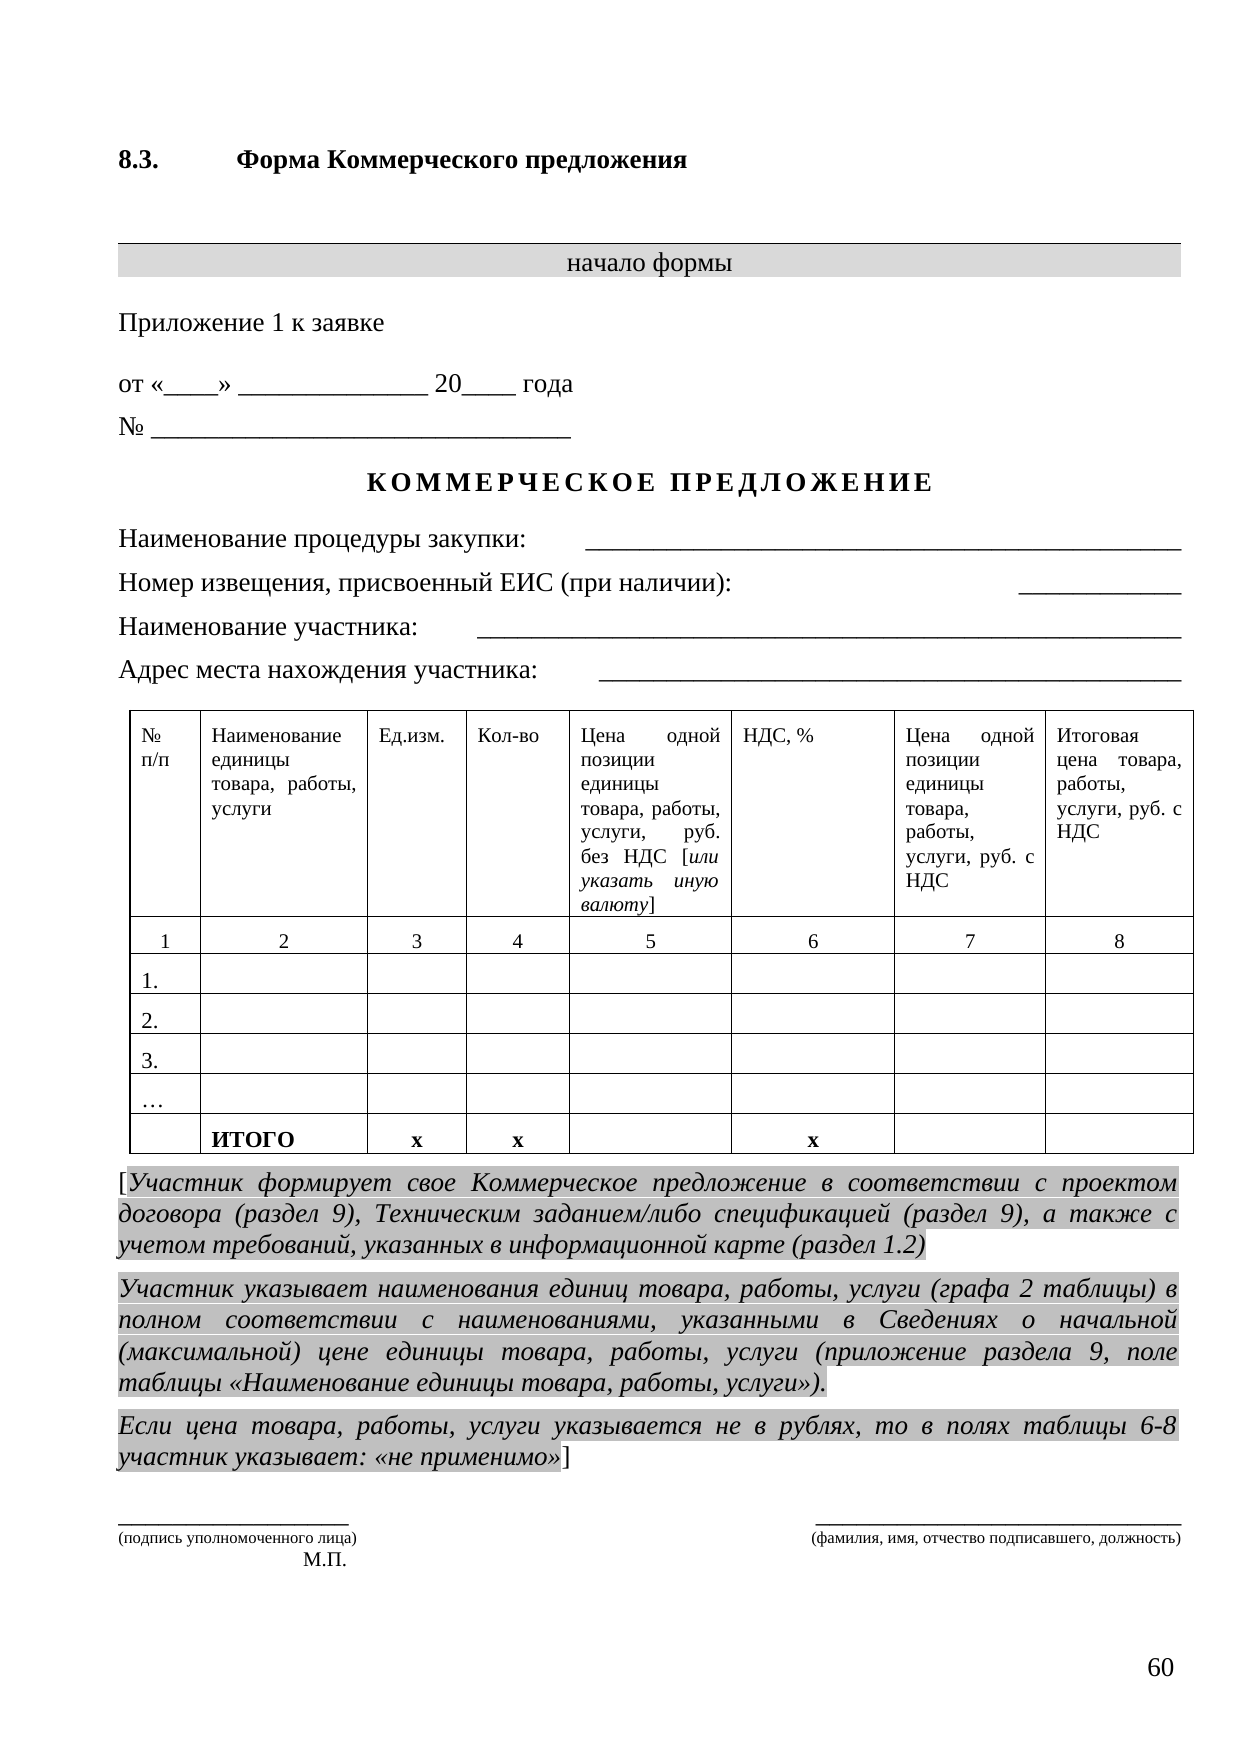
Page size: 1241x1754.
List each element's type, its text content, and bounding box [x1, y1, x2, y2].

table_cell [570, 1074, 731, 1113]
table_cell [570, 1034, 731, 1073]
table_cell [1046, 1034, 1193, 1073]
table_cell 2 [201, 917, 367, 953]
table_cell [201, 1074, 367, 1113]
table_cell [368, 1074, 466, 1113]
table_cell [895, 1034, 1045, 1073]
table_cell 8 [1046, 917, 1193, 953]
table_header Ед.изм. [368, 711, 466, 916]
table_cell [895, 1074, 1045, 1113]
table_cell х [732, 1114, 894, 1153]
text [Участник формирует свое Коммерческое предложение в соответствии с проектом договора (раздел 9), Техническим заданием/либо спецификацией (раздел 9), а также с учетом требований, указанных в информационной карте (раздел 1.2) [118, 1166, 1181, 1260]
text от «____» ______________ 20____ года [118, 367, 1181, 398]
table_cell [201, 954, 367, 993]
text Адрес места нахождения участника: ___________________________________________ [118, 653, 1181, 685]
table_header НДС, % [732, 711, 894, 916]
table_header № п/п [131, 711, 200, 916]
text Если цена товара, работы, услуги указывается не в рублях, то в полях таблицы 6-8 участник указывает: «не применимо»] [561, 1409, 1181, 1472]
table_cell 2. [131, 994, 200, 1033]
table_cell [368, 994, 466, 1033]
table_cell 3. [131, 1034, 200, 1073]
text (подпись уполномоченного лица) (фамилия, имя, отчество подписавшего, должность) [118, 1528, 1181, 1547]
text _________________ ___________________________ [118, 1497, 1181, 1528]
table_cell [732, 1034, 894, 1073]
table_cell [467, 954, 569, 993]
table_header Кол-во [467, 711, 569, 916]
table_cell [570, 994, 731, 1033]
table_cell [368, 1034, 466, 1073]
text Форма Коммерческого предложения [118, 143, 1181, 174]
text Наименование процедуры закупки: ____________________________________________ [118, 523, 1181, 554]
table_cell 1 [131, 917, 200, 953]
table_cell [1046, 1074, 1193, 1113]
text Номер извещения, присвоенный ЕИС (при наличии): ____________ [118, 566, 1181, 597]
table_header Наименование единицы товара, работы, услуги [201, 711, 367, 916]
table_cell … [131, 1074, 200, 1113]
table_cell 5 [570, 917, 731, 953]
table_cell [1046, 954, 1193, 993]
text Участник указывает наименования единиц товара, работы, услуги (графа 2 таблицы) в полном соответствии с наименованиями, указанными в Сведениях о начальной (максимальной) цене единицы товара, работы, услуги (приложение раздела 9, поле таблицы «Наименование единицы товара, работы, услуги»). [118, 1272, 1181, 1397]
table_cell [732, 1074, 894, 1113]
table_header Цена одной позиции единицы товара, работы, услуги, руб. с НДС [895, 711, 1045, 916]
table_header Итоговая цена товара, работы, услуги, руб. с НДС [1046, 711, 1193, 916]
table_cell х [368, 1114, 466, 1153]
table_cell [1046, 994, 1193, 1033]
text Наименование участника: ____________________________________________________ [118, 610, 1181, 641]
table_cell [895, 1114, 1045, 1153]
table_cell ИТОГО [201, 1114, 367, 1153]
table_cell [732, 954, 894, 993]
table_cell 7 [895, 917, 1045, 953]
text № _______________________________ [118, 410, 1181, 441]
table_cell [201, 994, 367, 1033]
table_cell [467, 1034, 569, 1073]
text Коммерческое предложение [118, 466, 1181, 498]
table_cell [467, 1074, 569, 1113]
table_header Цена одной позиции единицы товара, работы, услуги, руб. без НДС [или указать иную валюту] [570, 711, 731, 916]
table_cell [131, 1114, 200, 1153]
table_cell 1. [131, 954, 200, 993]
table_cell [201, 1034, 367, 1073]
table_cell [570, 1114, 731, 1153]
table_cell [1046, 1114, 1193, 1153]
text Приложение 1 к заявке [118, 306, 1181, 337]
table_cell [570, 954, 731, 993]
table_cell [467, 994, 569, 1033]
table_cell 6 [732, 917, 894, 953]
table_cell [895, 994, 1045, 1033]
table_cell [895, 954, 1045, 993]
table_cell 3 [368, 917, 466, 953]
table_cell х [467, 1114, 569, 1153]
table_cell [732, 994, 894, 1033]
text М.П. [118, 1547, 1181, 1571]
table_cell 4 [467, 917, 569, 953]
table_cell [368, 954, 466, 993]
text начало формы [118, 244, 1181, 277]
